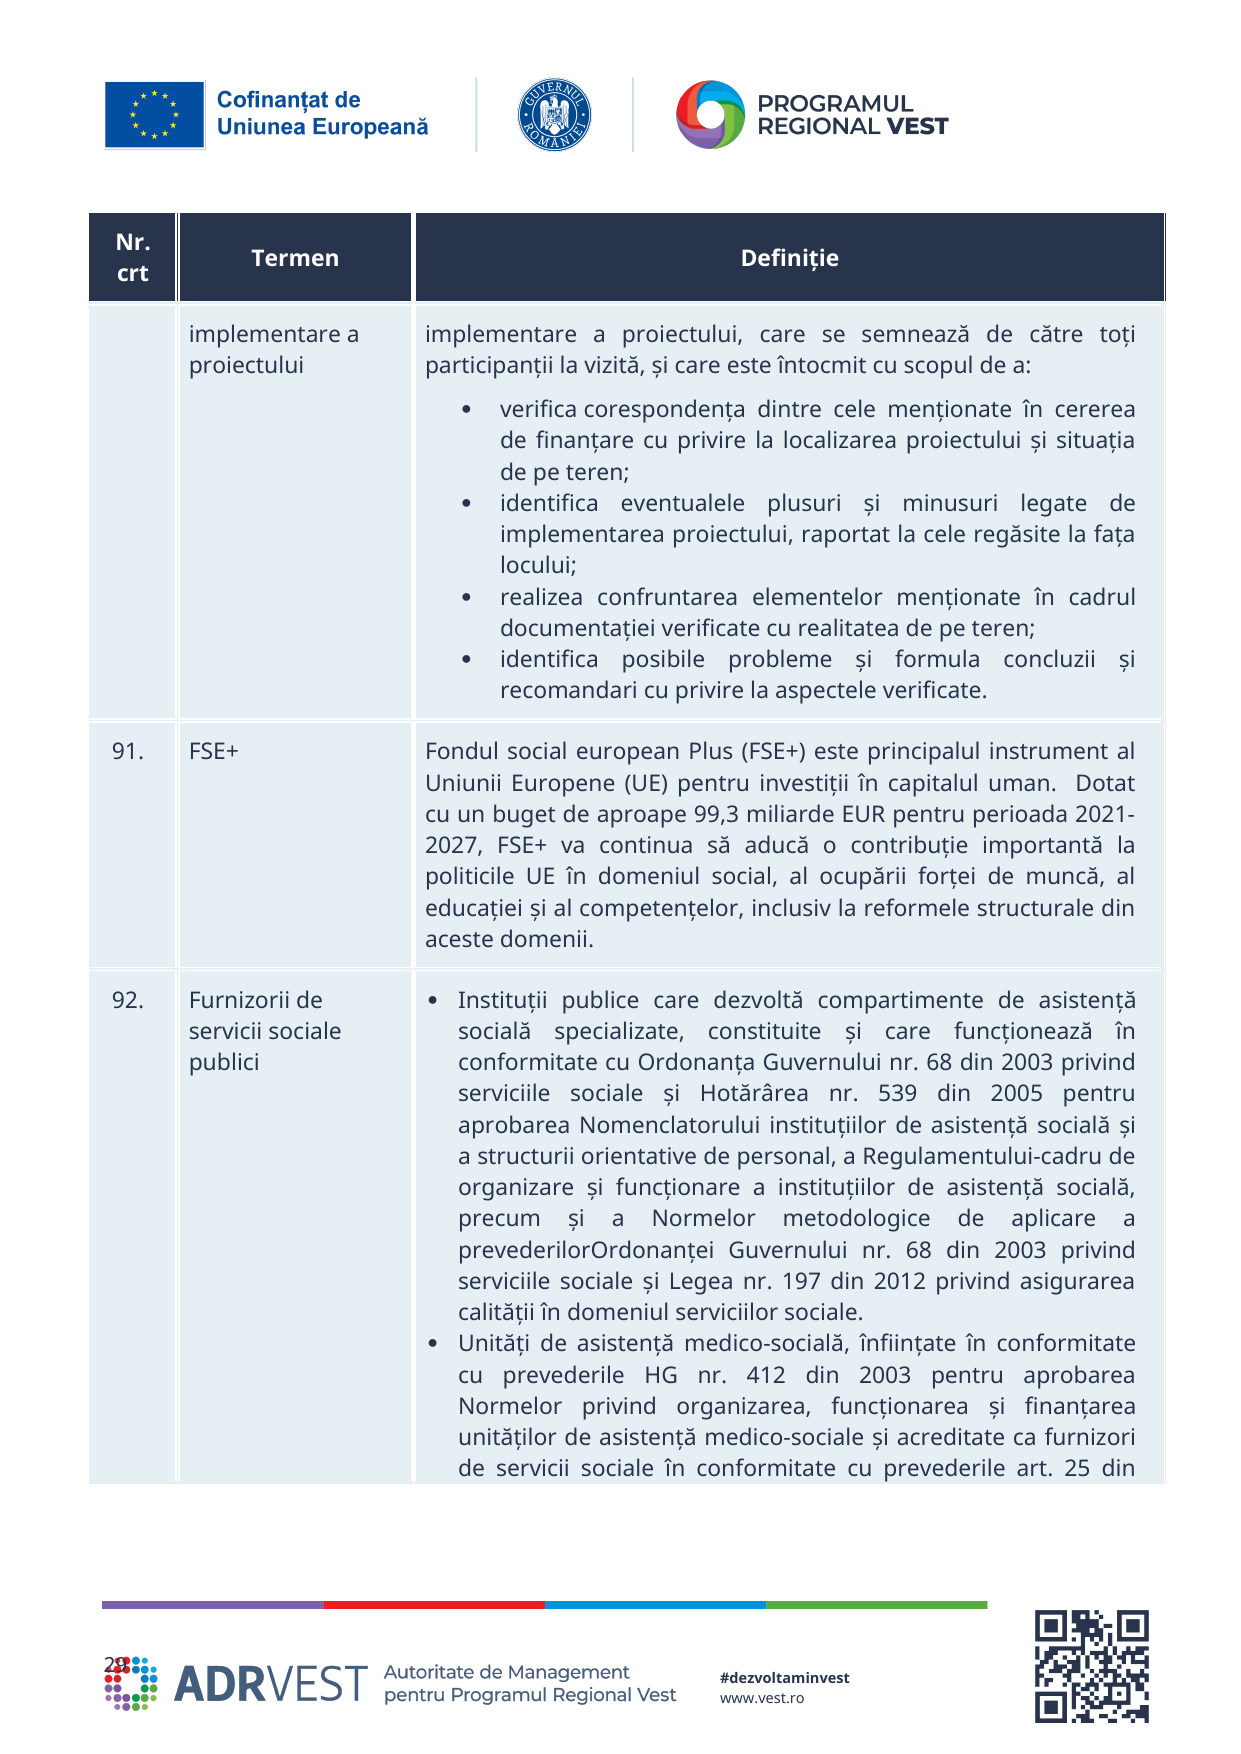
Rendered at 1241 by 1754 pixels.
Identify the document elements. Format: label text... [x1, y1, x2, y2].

picture [42, 1601, 544, 1609]
table_header Termen [180, 213, 411, 301]
table_cell [89, 306, 175, 718]
table_cell Furnizorii de servicii sociale publici [177, 966, 413, 1484]
table_cell Formular vizită la locația de implementare a proiectului [180, 306, 411, 718]
table_cell [89, 971, 177, 1484]
table_cell FSE+ [180, 723, 411, 966]
picture [93, 1653, 683, 1715]
table_cell Fondul social european Plus (FSE+) este principalul instrument al Uniunii Europene (UE) pentru investiții în capitalul uman. Dotat cu un buget de aproape 99,3 miliarde EUR pentru perioada 2021-2027, FSE+ va continua să aducă o contribuție importantă la politicile UE în domeniul social, al ocupării forței de muncă, al educației și al competențelor, inclusiv la reformele structurale din aceste domenii. [414, 718, 1166, 966]
table_cell [89, 723, 175, 966]
table_header Nr. crt [89, 213, 175, 301]
table_header Definiție [416, 213, 1164, 301]
picture [103, 77, 949, 152]
picture [767, 1601, 1158, 1732]
